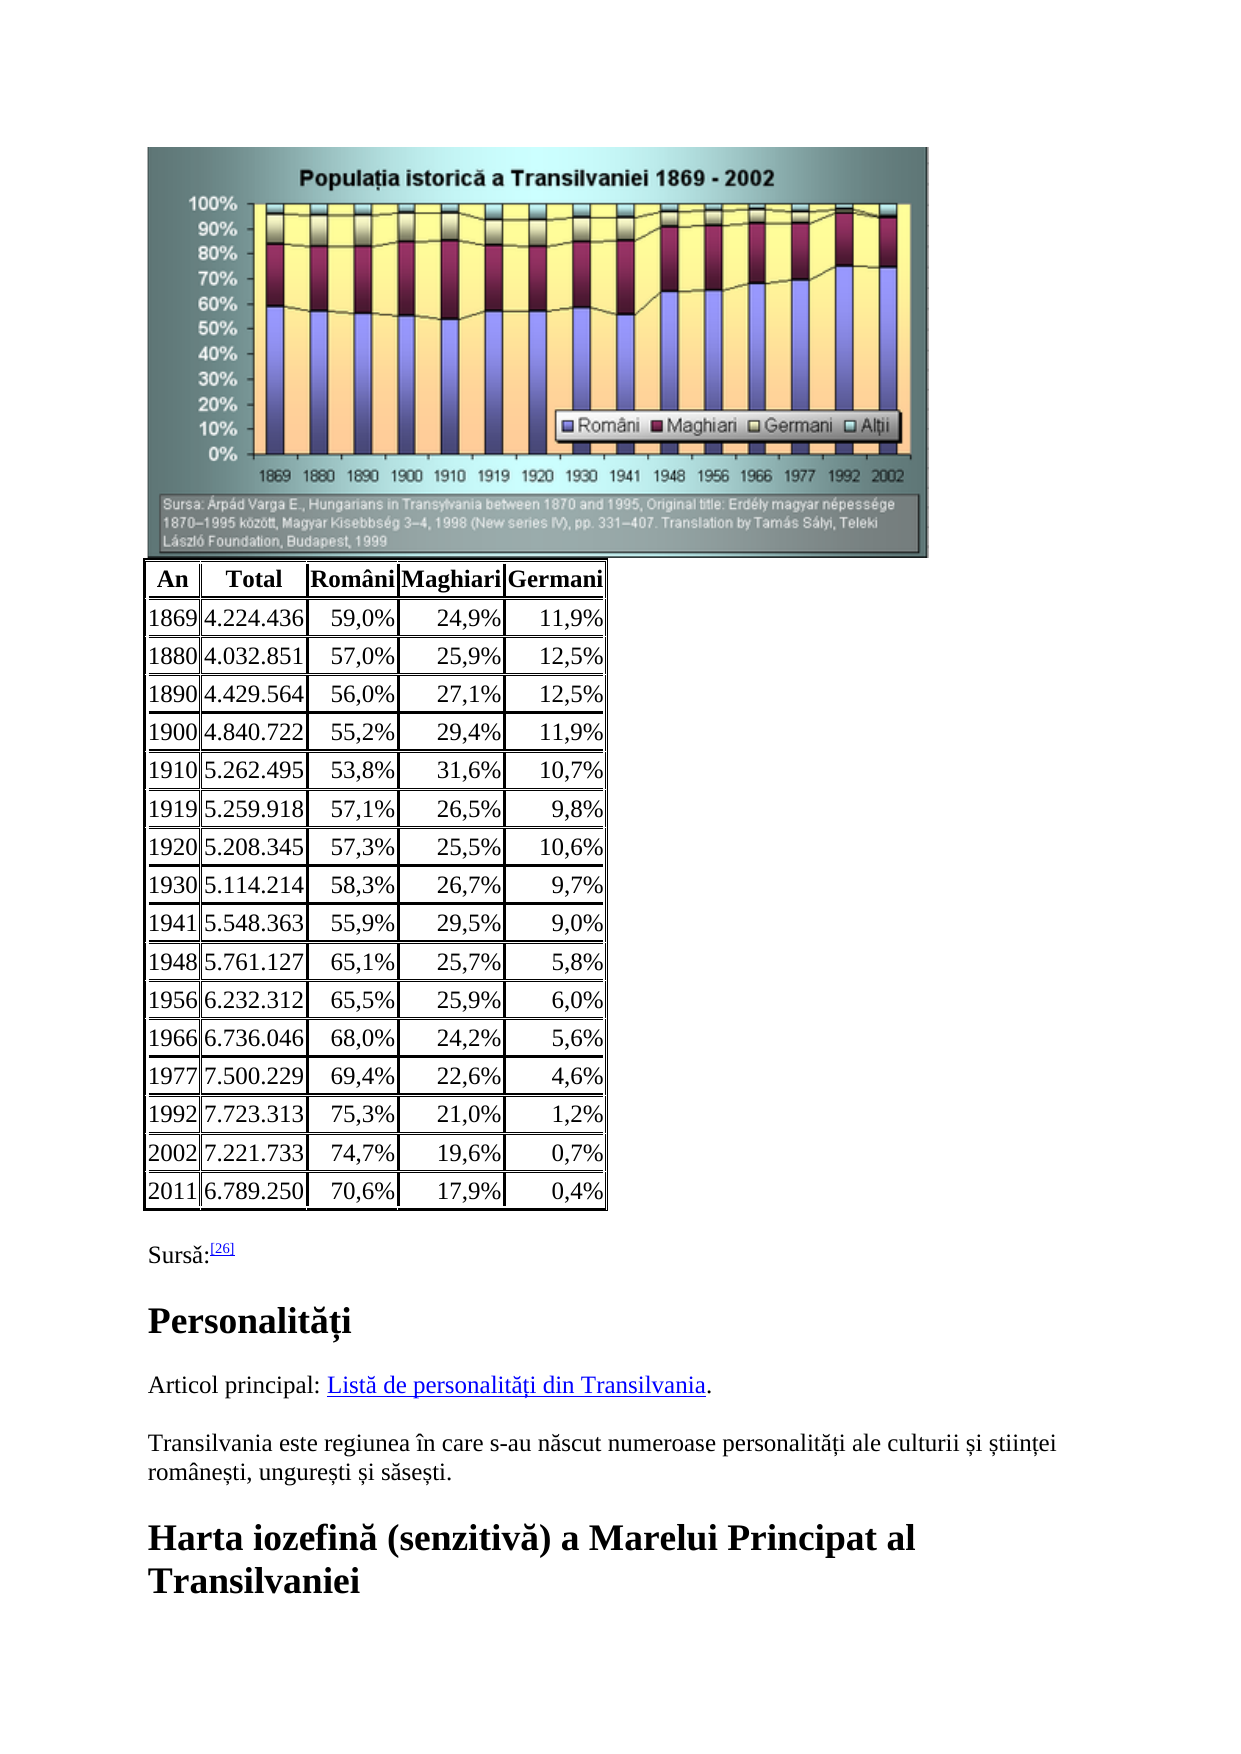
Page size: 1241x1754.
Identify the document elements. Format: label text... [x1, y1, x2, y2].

table_header Români [307, 560, 398, 596]
table_cell 24,2% [400, 1020, 503, 1055]
table_cell 19,6% [400, 1135, 503, 1170]
table_cell 69,4% [309, 1058, 397, 1093]
table_cell 1941 [146, 902, 199, 940]
table_cell 65,1% [309, 944, 397, 978]
table_cell 9,8% [506, 788, 605, 826]
table_cell 7.500.229 [202, 1058, 306, 1093]
table_cell 5.548.363 [202, 905, 306, 940]
text Personalități [148, 1298, 1093, 1341]
table_cell 25,5% [400, 829, 503, 864]
table_cell 2002 [146, 1131, 199, 1170]
table_cell 1919 [146, 788, 199, 826]
table_cell 6.736.046 [202, 1020, 306, 1055]
table_cell 65,5% [309, 982, 397, 1017]
table_cell 9,0% [506, 902, 605, 940]
text Articol principal: Listă de personalități din Transilvania. [148, 1371, 1093, 1399]
table_cell 0,4% [504, 1170, 606, 1208]
table_cell 5.262.495 [202, 753, 306, 787]
table_cell 21,0% [400, 1097, 503, 1131]
table_cell 4.429.564 [202, 676, 306, 711]
table_cell 1956 [146, 979, 199, 1017]
table_cell 5,6% [504, 1017, 606, 1055]
table_cell 1930 [146, 864, 199, 902]
table_cell 7.221.733 [202, 1135, 306, 1170]
table_cell 5,8% [506, 940, 605, 978]
table_header Germani [504, 562, 605, 596]
table_cell 1948 [146, 940, 199, 978]
table_cell 5.208.345 [202, 829, 306, 864]
table_cell 17,9% [398, 1173, 504, 1208]
table_cell 26,5% [400, 791, 503, 826]
picture [147, 147, 929, 558]
table_cell 1880 [146, 635, 199, 673]
table_cell 4.032.851 [202, 638, 306, 673]
table_cell 24,9% [400, 600, 503, 634]
table_cell 4.840.722 [202, 714, 306, 749]
table_cell 4.224.436 [202, 600, 306, 634]
table_cell 2011 [145, 1170, 201, 1208]
table_cell 1992 [146, 1093, 199, 1131]
table_cell 75,3% [309, 1097, 397, 1131]
table_cell 68,0% [309, 1020, 397, 1055]
text Transilvania este regiunea în care s-au născut numeroase personalități ale culturii și științei românești, ungurești și săsești. [148, 1428, 1093, 1486]
table_cell 25,7% [400, 944, 503, 978]
table_cell 57,1% [309, 791, 397, 826]
table_cell 6.789.250 [201, 1173, 307, 1208]
table_cell 55,9% [309, 905, 397, 940]
table_cell 22,6% [400, 1058, 503, 1093]
table_cell 0,7% [506, 1131, 605, 1170]
table_cell 57,3% [309, 829, 397, 864]
table_cell 9,7% [506, 864, 605, 902]
table_cell 1900 [146, 711, 199, 749]
table_cell 29,4% [400, 714, 503, 749]
table_header Total [201, 560, 307, 596]
table_cell 5.761.127 [202, 944, 306, 978]
table_cell 53,8% [309, 753, 397, 787]
table_cell 11,9% [506, 596, 605, 634]
text Sursǎ:[26] [148, 1240, 1093, 1269]
table_cell 1910 [146, 749, 199, 787]
table_cell 1869 [146, 596, 199, 634]
table_cell 1890 [145, 673, 201, 711]
text Harta iozefină (senzitivă) a Marelui Principat al Transilvaniei [148, 1515, 1093, 1601]
table_cell 1,2% [506, 1093, 605, 1131]
table_cell 57,0% [309, 638, 397, 673]
table_cell 74,7% [309, 1135, 397, 1170]
table_cell 1966 [145, 1017, 201, 1055]
table_cell 59,0% [309, 600, 397, 634]
table_cell 5.259.918 [202, 791, 306, 826]
table_cell 4,6% [506, 1055, 605, 1093]
table_cell 58,3% [309, 867, 397, 902]
table_cell 70,6% [307, 1173, 398, 1208]
table_cell 7.723.313 [202, 1097, 306, 1131]
table_cell 1920 [145, 826, 201, 864]
table_cell 1977 [146, 1055, 199, 1093]
table_header An [146, 562, 201, 596]
table_cell 11,9% [506, 711, 605, 749]
table_cell 6,0% [506, 979, 605, 1017]
table_cell 56,0% [309, 676, 397, 711]
table_cell 25,9% [400, 982, 503, 1017]
table_cell 6.232.312 [202, 982, 306, 1017]
table_cell 27,1% [400, 676, 503, 711]
table_cell 12,5% [506, 635, 605, 673]
table_cell 10,7% [506, 749, 605, 787]
table_cell 29,5% [400, 905, 503, 940]
table_cell 25,9% [400, 638, 503, 673]
table_header Maghiari [398, 562, 504, 596]
table_cell 5.114.214 [202, 867, 306, 902]
table_cell 55,2% [309, 714, 397, 749]
table_cell 31,6% [400, 753, 503, 787]
table_cell 10,6% [504, 826, 606, 864]
table_cell 12,5% [504, 673, 606, 711]
table_cell 26,7% [400, 867, 503, 902]
